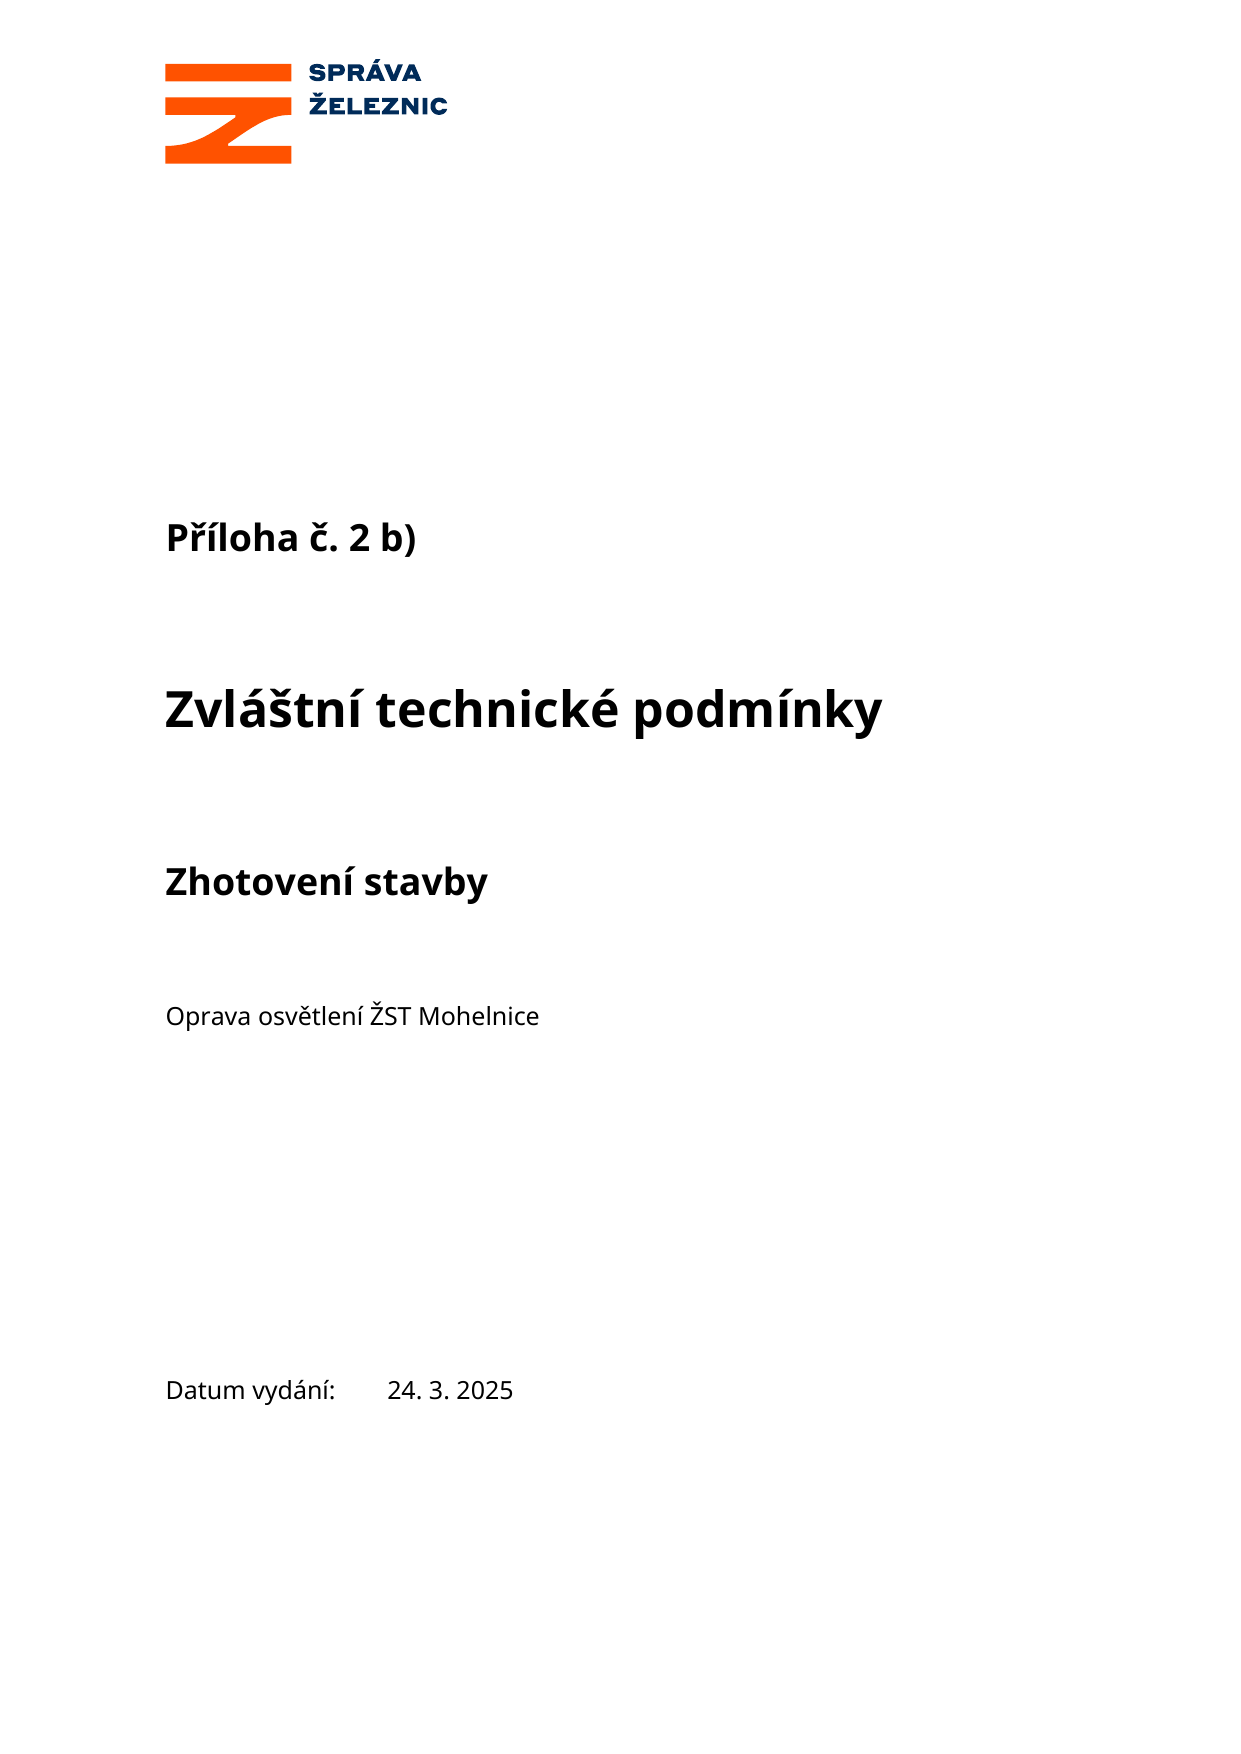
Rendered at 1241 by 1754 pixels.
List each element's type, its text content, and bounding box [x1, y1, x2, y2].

text Příloha č. 2 b) [165, 512, 1075, 563]
text Zhotovení stavby [165, 855, 1075, 906]
text Datum vydání: 24. 3. 2025 [165, 1373, 1075, 1407]
text Zvláštní technické podmínky [165, 674, 1075, 742]
